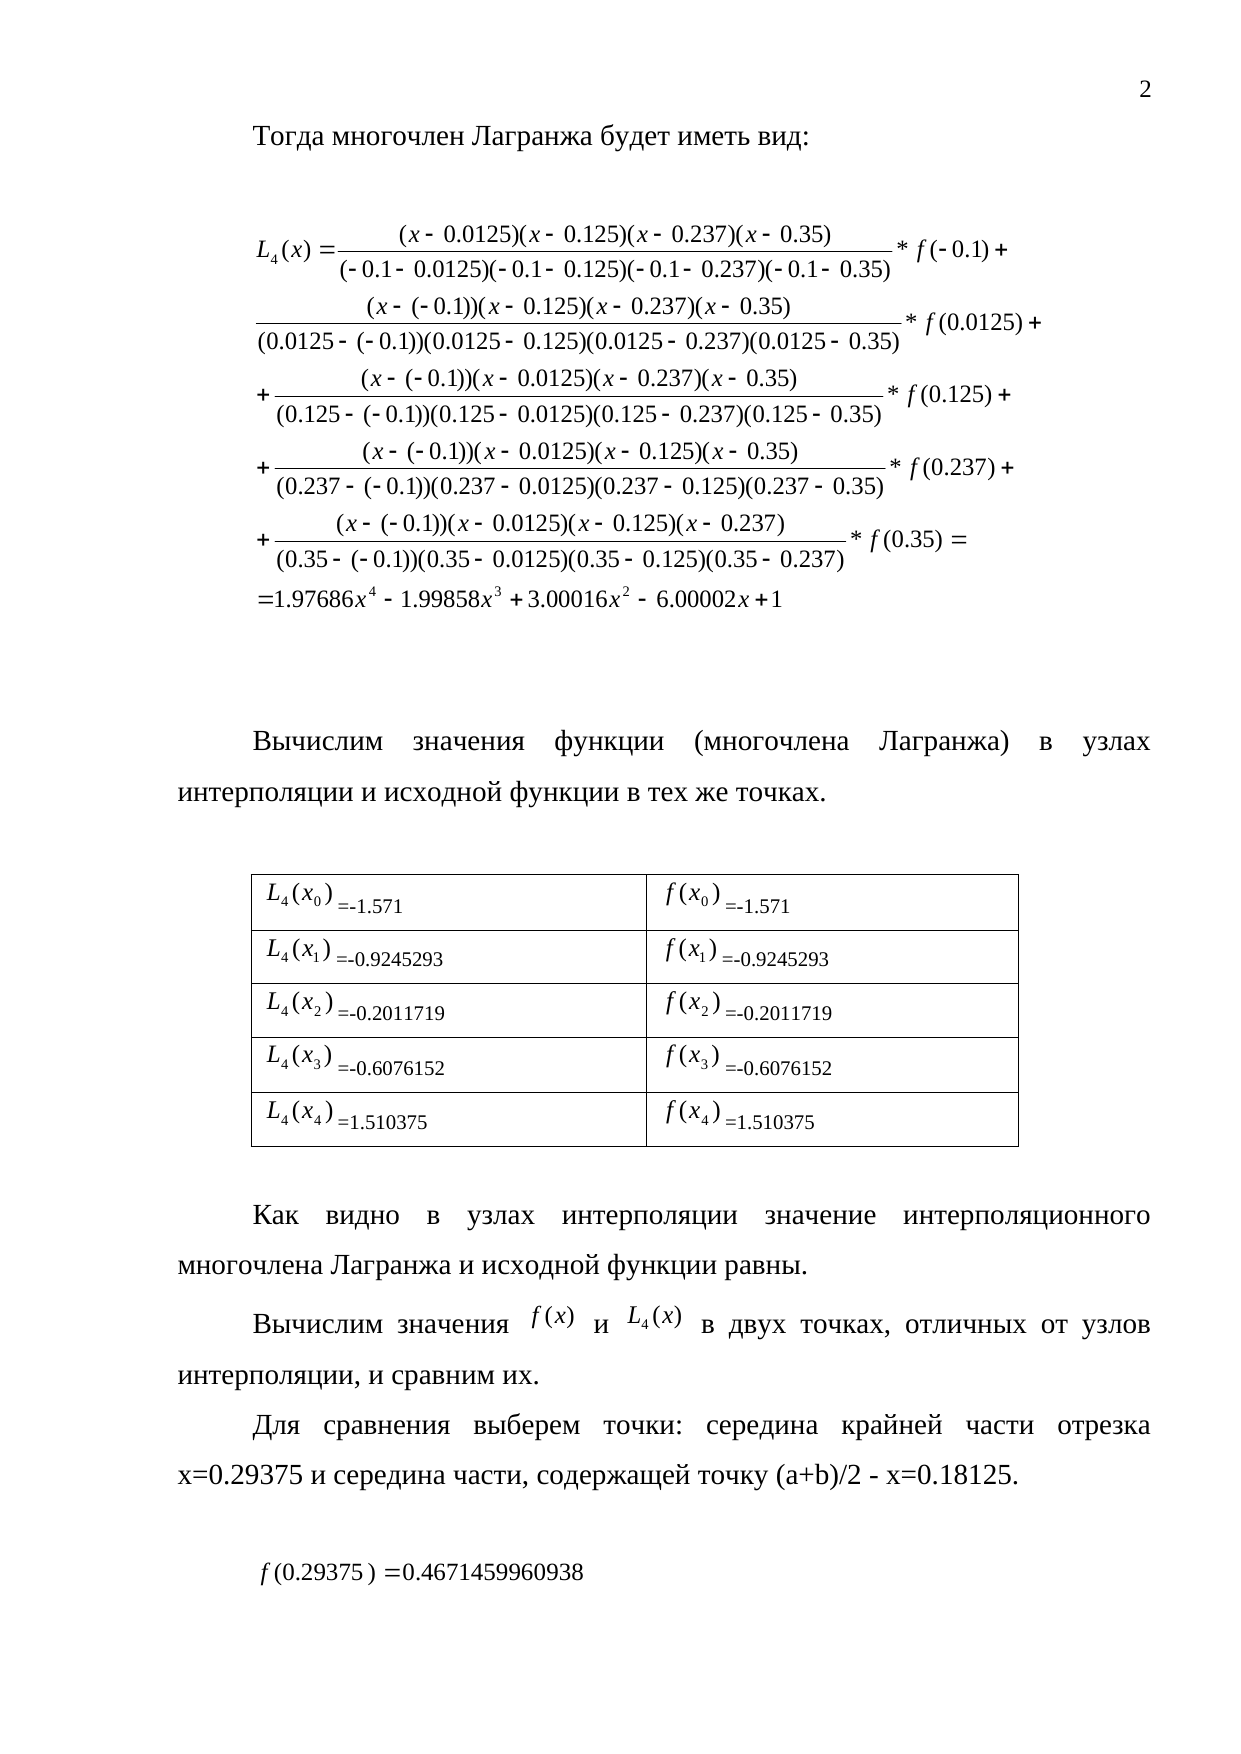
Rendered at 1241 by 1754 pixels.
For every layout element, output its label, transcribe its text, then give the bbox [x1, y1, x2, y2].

table_cell =-0.6076152 [252, 1038, 646, 1092]
table_cell =-0.9245293 [647, 931, 1018, 983]
table_cell =-0.2011719 [647, 984, 1018, 1037]
table_cell =1.510375 [252, 1093, 646, 1146]
table_cell =1.510375 [647, 1093, 1018, 1146]
table_cell =-0.9245293 [252, 931, 646, 983]
table_cell =-0.6076152 [647, 1038, 1018, 1092]
text Как видно в узлах интерполяции значение интерполяционного многочлена Лагранжа и исходной функции равны. [177, 1197, 1152, 1281]
text Вычислим значения функции (многочлена Лагранжа) в узлах интерполяции и исходной функции в тех же точках. [177, 723, 1152, 807]
table_cell =-0.2011719 [252, 984, 646, 1037]
text Для сравнения выберем точки: середина крайней части отрезка х=0.29375 и середина части, содержащей точку (a+b)/2 - х=0.18125. [177, 1407, 1152, 1491]
table_header =-1.571 [647, 875, 1018, 929]
table_header =-1.571 [252, 875, 646, 929]
text Вычислим значения и в двух точках, отличных от узлов интерполяции, и сравним их. [177, 1298, 1152, 1390]
text Тогда многочлен Лагранжа будет иметь вид: [177, 118, 1152, 152]
